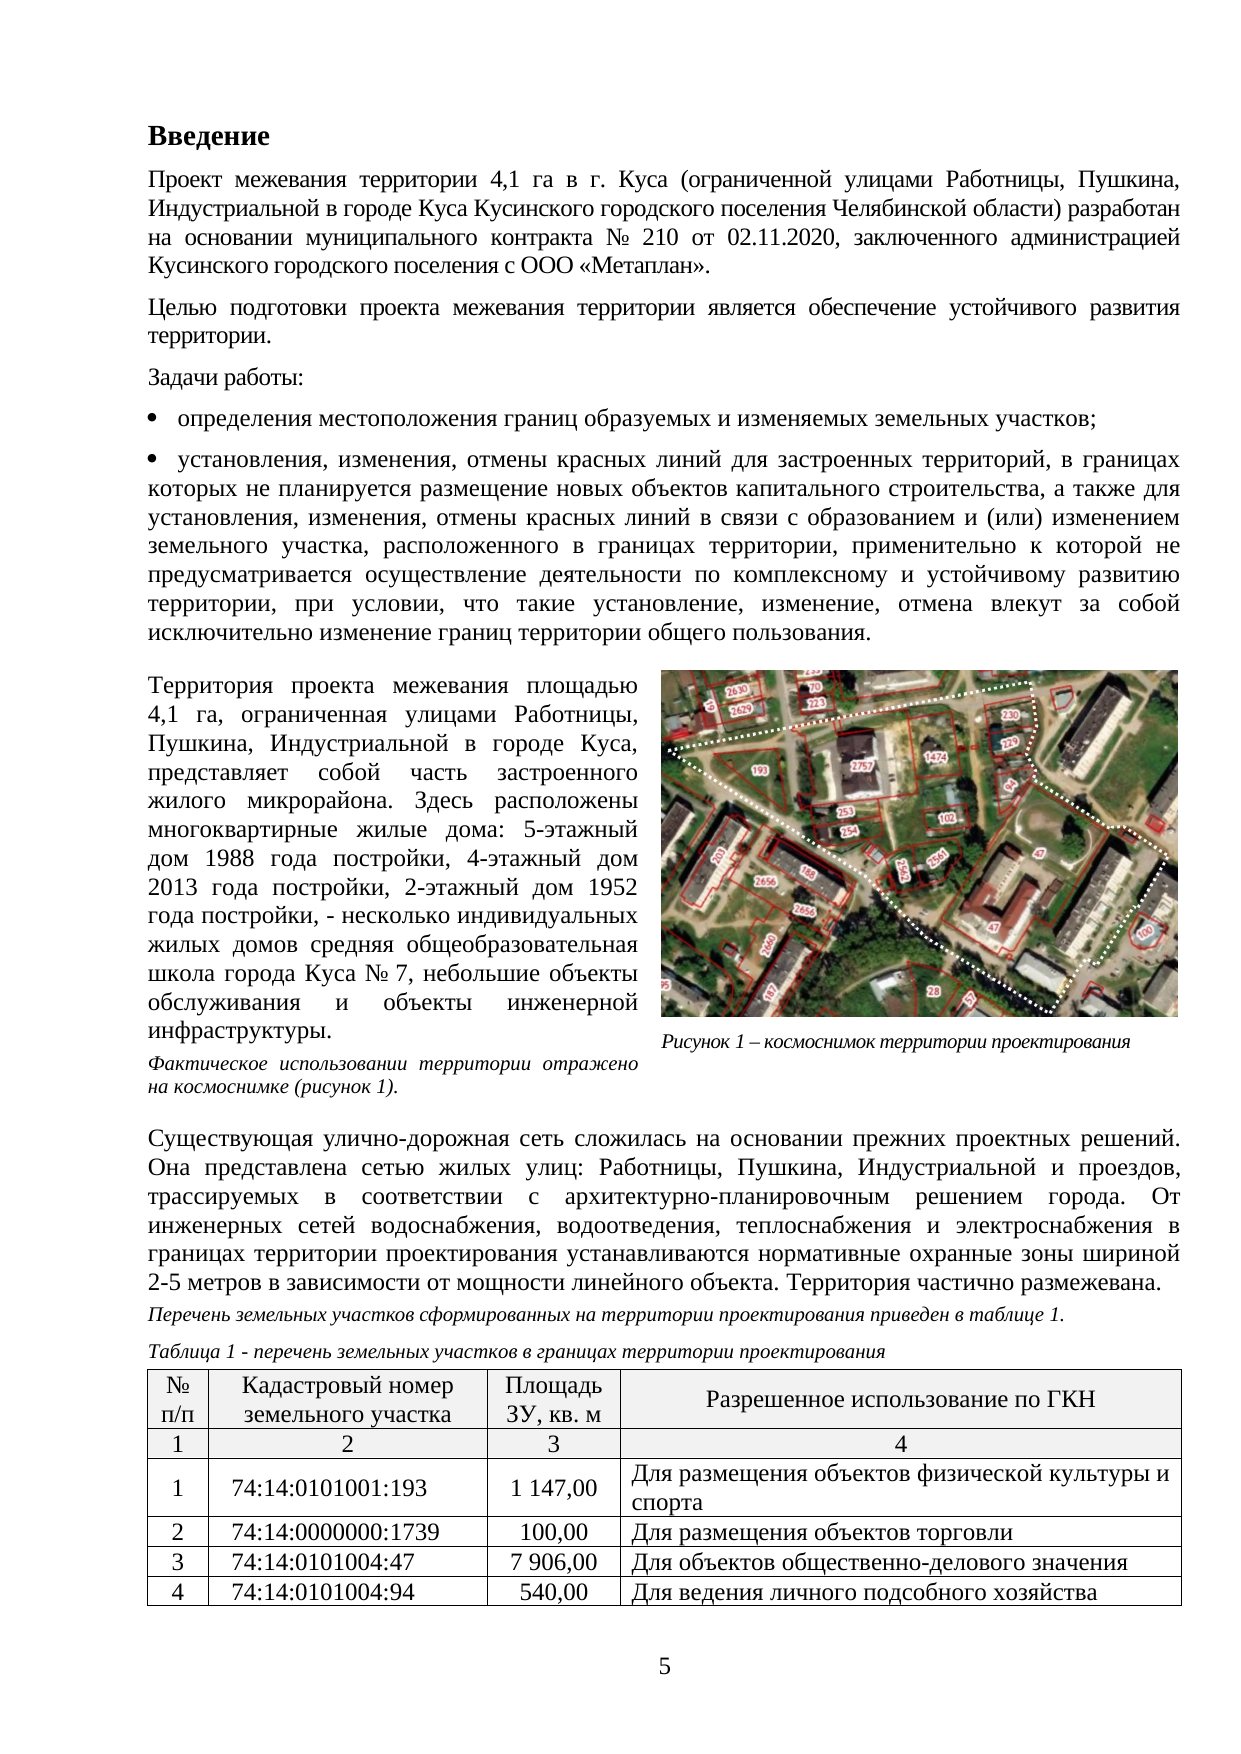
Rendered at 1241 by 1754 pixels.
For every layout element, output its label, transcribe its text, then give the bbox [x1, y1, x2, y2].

table_cell Для объектов общественно-делового значения [621, 1547, 1181, 1576]
table_header № п/п [148, 1370, 208, 1428]
table_header Разрешенное использование по ГКН [621, 1370, 1181, 1428]
text Задачи работы: [148, 362, 1181, 390]
table_cell 3 [148, 1547, 208, 1576]
table_header Территория проекта межевания площадью 4,1 га, ограниченная улицами Работницы, Пушкина, Индустриальной в городе Куса, представляет собой часть застроенного жилого микрорайона. Здесь расположены многоквартирные жилые дома: 5-этажный дом 1988 года постройки, 4-этажный дом 2013 года постройки, 2-этажный дом 1952 года постройки, - несколько индивидуальных жилых домов средняя общеобразовательная школа города Куса № 7, небольшие объекты обслуживания и объекты инженерной инфраструктуры. Фактическое использовании территории отражено на космоснимке (рисунок 1). [136, 658, 650, 1111]
table_cell 1 147,00 [488, 1459, 620, 1516]
table_cell 3 [488, 1429, 620, 1457]
table_cell Для размещения объектов физической культуры и спорта [621, 1459, 1181, 1516]
table_cell 2 [148, 1517, 208, 1546]
text Таблица 1 - перечень земельных участков в границах территории проектирования [148, 1339, 1181, 1363]
table_cell 74:14:0101004:94 [209, 1577, 487, 1605]
table_header Рисунок 1 – космоснимок территории проектирования [650, 658, 1192, 1111]
text Перечень земельных участков сформированных на территории проектирования приведен в таблице 1. [148, 1302, 1181, 1326]
table_cell 100,00 [488, 1517, 620, 1546]
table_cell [621, 1577, 1181, 1605]
table_cell 540,00 [488, 1577, 620, 1605]
table_cell 74:14:0101001:193 [209, 1459, 487, 1516]
text Проект межевания территории 4,1 га в г. Куса (ограниченной улицами Работницы, Пушкина, Индустриальной в городе Куса Кусинского городского поселения Челябинской области) разработан на основании муниципального контракта № 210 от 02.11.2020, заключенного администрацией Кусинского городского поселения с ООО «Метаплан». [148, 164, 1181, 279]
table_cell 2 [209, 1429, 487, 1457]
table_cell 74:14:0101004:47 [209, 1547, 487, 1576]
text Введение [148, 118, 1181, 152]
text Целью подготовки проекта межевания территории является обеспечение устойчивого развития территории. [148, 292, 1181, 349]
table_cell 4 [148, 1577, 208, 1605]
table_header Площадь ЗУ, кв. м [488, 1370, 620, 1428]
list определения местоположения границ образуемых и изменяемых земельных участков; [148, 403, 1181, 432]
table_cell 1 [148, 1429, 208, 1457]
table_cell 74:14:0000000:1739 [209, 1517, 487, 1546]
table_cell Для размещения объектов торговли [621, 1517, 1181, 1546]
table_cell 7 906,00 [488, 1547, 620, 1576]
picture [661, 670, 1178, 1017]
text Существующая улично-дорожная сеть сложилась на основании прежних проектных решений. Она представлена сетью жилых улиц: Работницы, Пушкина, Индустриальной и проездов, трассируемых в соответствии с архитектурно-планировочным решением города. От инженерных сетей водоснабжения, водоотведения, теплоснабжения и электроснабжения в границах территории проектирования устанавливаются нормативные охранные зоны шириной 2-5 метров в зависимости от мощности линейного объекта. Территория частично размежевана. [148, 1123, 1181, 1296]
table_cell 4 [621, 1429, 1181, 1457]
table_cell 1 [148, 1459, 208, 1516]
list установления, изменения, отмены красных линий для застроенных территорий, в границах которых не планируется размещение новых объектов капитального строительства, а также для установления, изменения, отмены красных линий в связи с образованием и (или) изменением земельного участка, расположенного в границах территории, применительно к которой не предусматривается осуществление деятельности по комплексному и устойчивому развитию территории, при условии, что такие установление, изменение, отмена влекут за собой исключительно изменение границ территории общего пользования. [148, 444, 1181, 645]
table_header Кадастровый номер земельного участка [209, 1370, 487, 1428]
